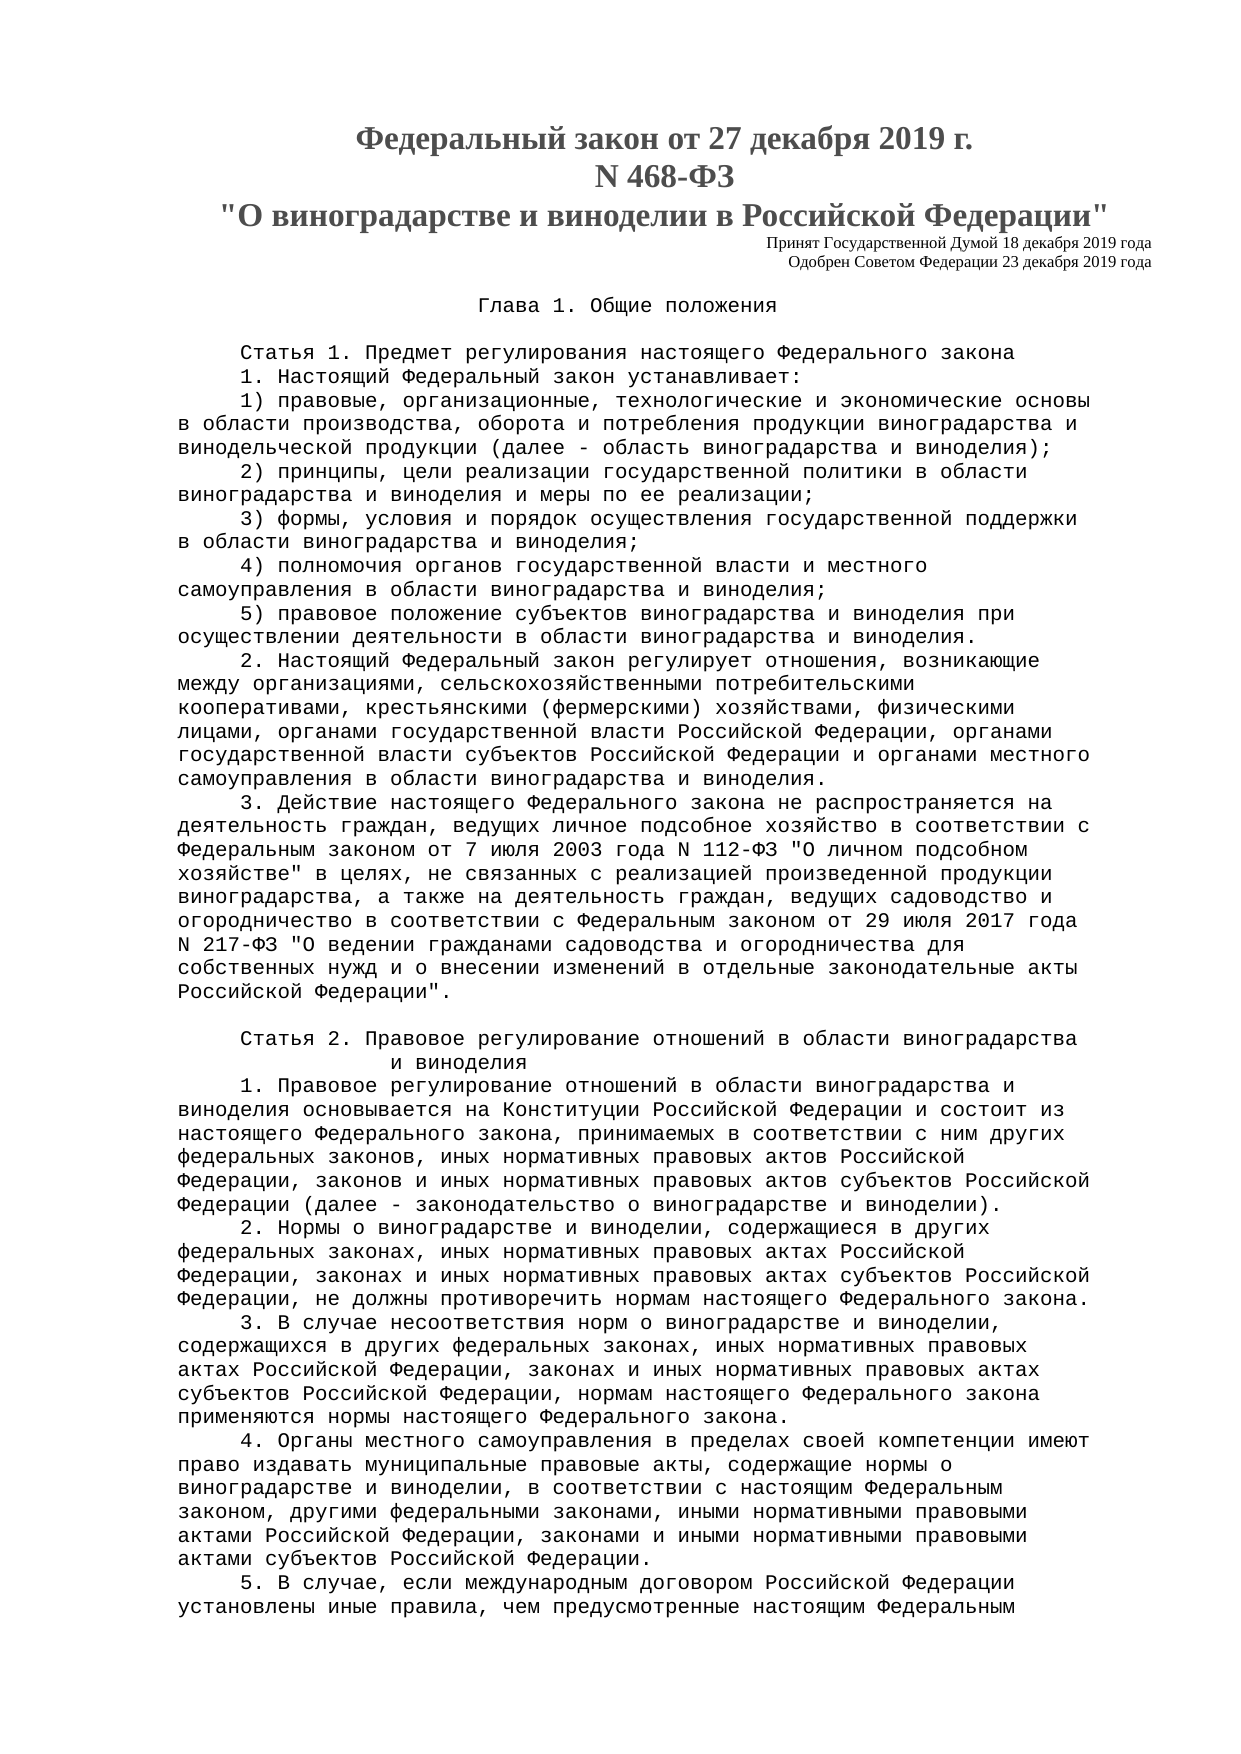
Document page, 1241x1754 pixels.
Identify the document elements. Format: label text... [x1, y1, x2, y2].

text Статья 2. Правовое регулирование отношений в области виноградарства [177, 1028, 1152, 1052]
text Одобрен Советом Федерации 23 декабря 2019 года [177, 252, 1152, 271]
text федеральных законов, иных нормативных правовых актов Российской [177, 1146, 1152, 1170]
text 4) полномочия органов государственной власти и местного [177, 555, 1152, 579]
text применяются нормы настоящего Федерального закона. [177, 1406, 1152, 1430]
text 2. Настоящий Федеральный закон регулирует отношения, возникающие [177, 650, 1152, 673]
text самоуправления в области виноградарства и виноделия; [177, 579, 1152, 602]
text "О виноградарстве и виноделии в Российской Федерации" [177, 195, 1152, 233]
text законом, другими федеральными законами, иными нормативными правовыми [177, 1501, 1152, 1525]
text в области виноградарства и виноделия; [177, 532, 1152, 555]
text и виноделия [177, 1052, 1152, 1075]
text государственной власти субъектов Российской Федерации и органами местного [177, 744, 1152, 768]
text актах Российской Федерации, законах и иных нормативных правовых актах [177, 1359, 1152, 1383]
text право издавать муниципальные правовые акты, содержащие нормы о [177, 1454, 1152, 1477]
text Глава 1. Общие положения [177, 295, 1152, 319]
text виноделия основывается на Конституции Российской Федерации и состоит из [177, 1099, 1152, 1123]
text Российской Федерации". [177, 981, 1152, 1004]
text 2. Нормы о виноградарстве и виноделии, содержащиеся в других [177, 1217, 1152, 1241]
text 5. В случае, если международным договором Российской Федерации [177, 1572, 1152, 1596]
text виноградарства и виноделия и меры по ее реализации; [177, 484, 1152, 508]
text лицами, органами государственной власти Российской Федерации, органами [177, 721, 1152, 744]
text 1. Правовое регулирование отношений в области виноградарства и [177, 1075, 1152, 1099]
text самоуправления в области виноградарства и виноделия. [177, 768, 1152, 792]
text 3) формы, условия и порядок осуществления государственной поддержки [177, 508, 1152, 532]
text осуществлении деятельности в области виноградарства и виноделия. [177, 626, 1152, 650]
text настоящего Федерального закона, принимаемых в соответствии с ним других [177, 1123, 1152, 1146]
text N 468-ФЗ [177, 156, 1152, 195]
text в области производства, оборота и потребления продукции виноградарства и [177, 413, 1152, 437]
text виноградарства, а также на деятельность граждан, ведущих садоводство и [177, 886, 1152, 910]
text между организациями, сельскохозяйственными потребительскими [177, 673, 1152, 697]
text федеральных законах, иных нормативных правовых актах Российской [177, 1241, 1152, 1264]
text Федерации (далее - законодательство о виноградарстве и виноделии). [177, 1194, 1152, 1217]
text содержащихся в других федеральных законах, иных нормативных правовых [177, 1336, 1152, 1359]
text собственных нужд и о внесении изменений в отдельные законодательные акты [177, 957, 1152, 981]
text Статья 1. Предмет регулирования настоящего Федерального закона [177, 342, 1152, 366]
text N 217-ФЗ "О ведении гражданами садоводства и огородничества для [177, 933, 1152, 957]
text Федеральный закон от 27 декабря 2019 г. [177, 118, 1152, 156]
text 4. Органы местного самоуправления в пределах своей компетенции имеют [177, 1430, 1152, 1454]
text Федерации, законов и иных нормативных правовых актов субъектов Российской [177, 1170, 1152, 1194]
text 1) правовые, организационные, технологические и экономические основы [177, 390, 1152, 413]
text актами Российской Федерации, законами и иными нормативными правовыми [177, 1525, 1152, 1548]
text винодельческой продукции (далее - область виноградарства и виноделия); [177, 437, 1152, 461]
text Федерации, законах и иных нормативных правовых актах субъектов Российской [177, 1264, 1152, 1288]
text хозяйстве" в целях, не связанных с реализацией произведенной продукции [177, 863, 1152, 886]
text установлены иные правила, чем предусмотренные настоящим Федеральным [177, 1596, 1152, 1619]
text 2) принципы, цели реализации государственной политики в области [177, 461, 1152, 484]
text 5) правовое положение субъектов виноградарства и виноделия при [177, 602, 1152, 626]
text Федерации, не должны противоречить нормам настоящего Федерального закона. [177, 1288, 1152, 1312]
text кооперативами, крестьянскими (фермерскими) хозяйствами, физическими [177, 697, 1152, 721]
text виноградарстве и виноделии, в соответствии с настоящим Федеральным [177, 1477, 1152, 1501]
text Принят Государственной Думой 18 декабря 2019 года [177, 233, 1152, 252]
text 3. Действие настоящего Федерального закона не распространяется на [177, 792, 1152, 815]
text огородничество в соответствии с Федеральным законом от 29 июля 2017 года [177, 910, 1152, 933]
text 3. В случае несоответствия норм о виноградарстве и виноделии, [177, 1312, 1152, 1336]
text субъектов Российской Федерации, нормам настоящего Федерального закона [177, 1383, 1152, 1406]
text 1. Настоящий Федеральный закон устанавливает: [177, 366, 1152, 390]
text актами субъектов Российской Федерации. [177, 1548, 1152, 1572]
text Федеральным законом от 7 июля 2003 года N 112-ФЗ "О личном подсобном [177, 839, 1152, 863]
text деятельность граждан, ведущих личное подсобное хозяйство в соответствии с [177, 815, 1152, 839]
